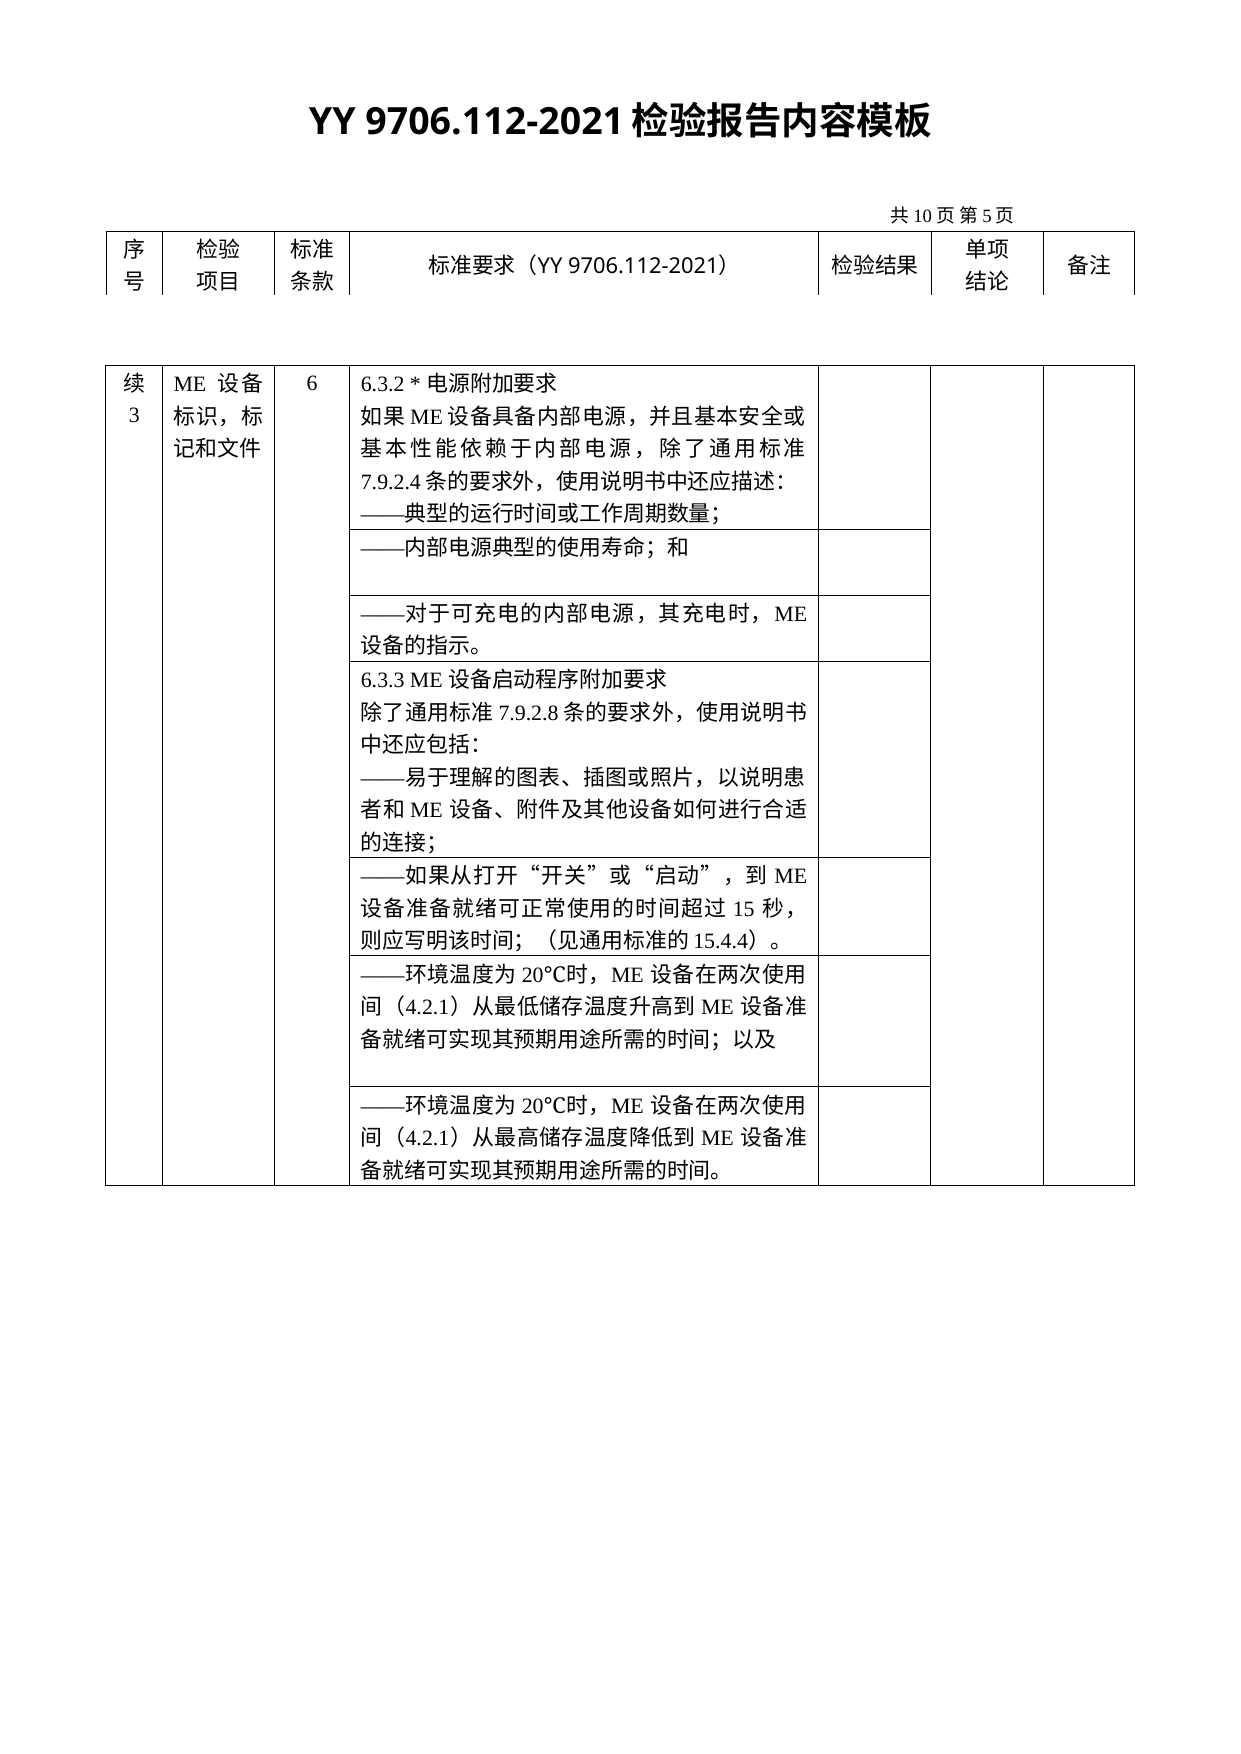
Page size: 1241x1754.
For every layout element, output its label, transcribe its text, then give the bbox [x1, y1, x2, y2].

table_header 续3 [106, 366, 162, 1185]
table_cell ——环境温度为20℃时，ME 设备在两次使用间（4.2.1）从最高储存温度降低到ME 设备准备就绪可实现其预期用途所需的时间。 [350, 1087, 818, 1185]
table_cell [819, 1087, 930, 1185]
table_cell [819, 530, 930, 594]
table_header [819, 366, 930, 528]
table_cell ——如果从打开“开关”或“启动”，到ME 设备准备就绪可正常使用的时间超过15 秒，则应写明该时间；（见通用标准的15.4.4）。 [350, 858, 818, 955]
table_cell ——内部电源典型的使用寿命；和 [350, 530, 818, 594]
table_cell [819, 662, 930, 857]
table_cell [819, 596, 930, 661]
table_header [931, 366, 1043, 1185]
table_cell ——环境温度为20℃时，ME 设备在两次使用间（4.2.1）从最低储存温度升高到ME 设备准备就绪可实现其预期用途所需的时间；以及 [350, 956, 818, 1086]
table_header [1044, 366, 1134, 1185]
table_header 6.3.2 * 电源附加要求 如果ME设备具备内部电源，并且基本安全或基本性能依赖于内部电源，除了通用标准7.9.2.4条的要求外，使用说明书中还应描述： ——典型的运行时间或工作周期数量； [350, 366, 818, 528]
table_cell [819, 858, 930, 955]
table_header 6 [275, 366, 349, 1185]
table_cell 6.3.3 ME 设备启动程序附加要求 除了通用标准7.9.2.8条的要求外，使用说明书中还应包括： ——易于理解的图表、插图或照片，以说明患者和ME 设备、附件及其他设备如何进行合适的连接； [350, 662, 818, 857]
table_cell ——对于可充电的内部电源，其充电时，ME 设备的指示。 [350, 596, 818, 661]
table_header ME 设备标识，标记和文件 [163, 366, 274, 1185]
table_cell [819, 956, 930, 1086]
